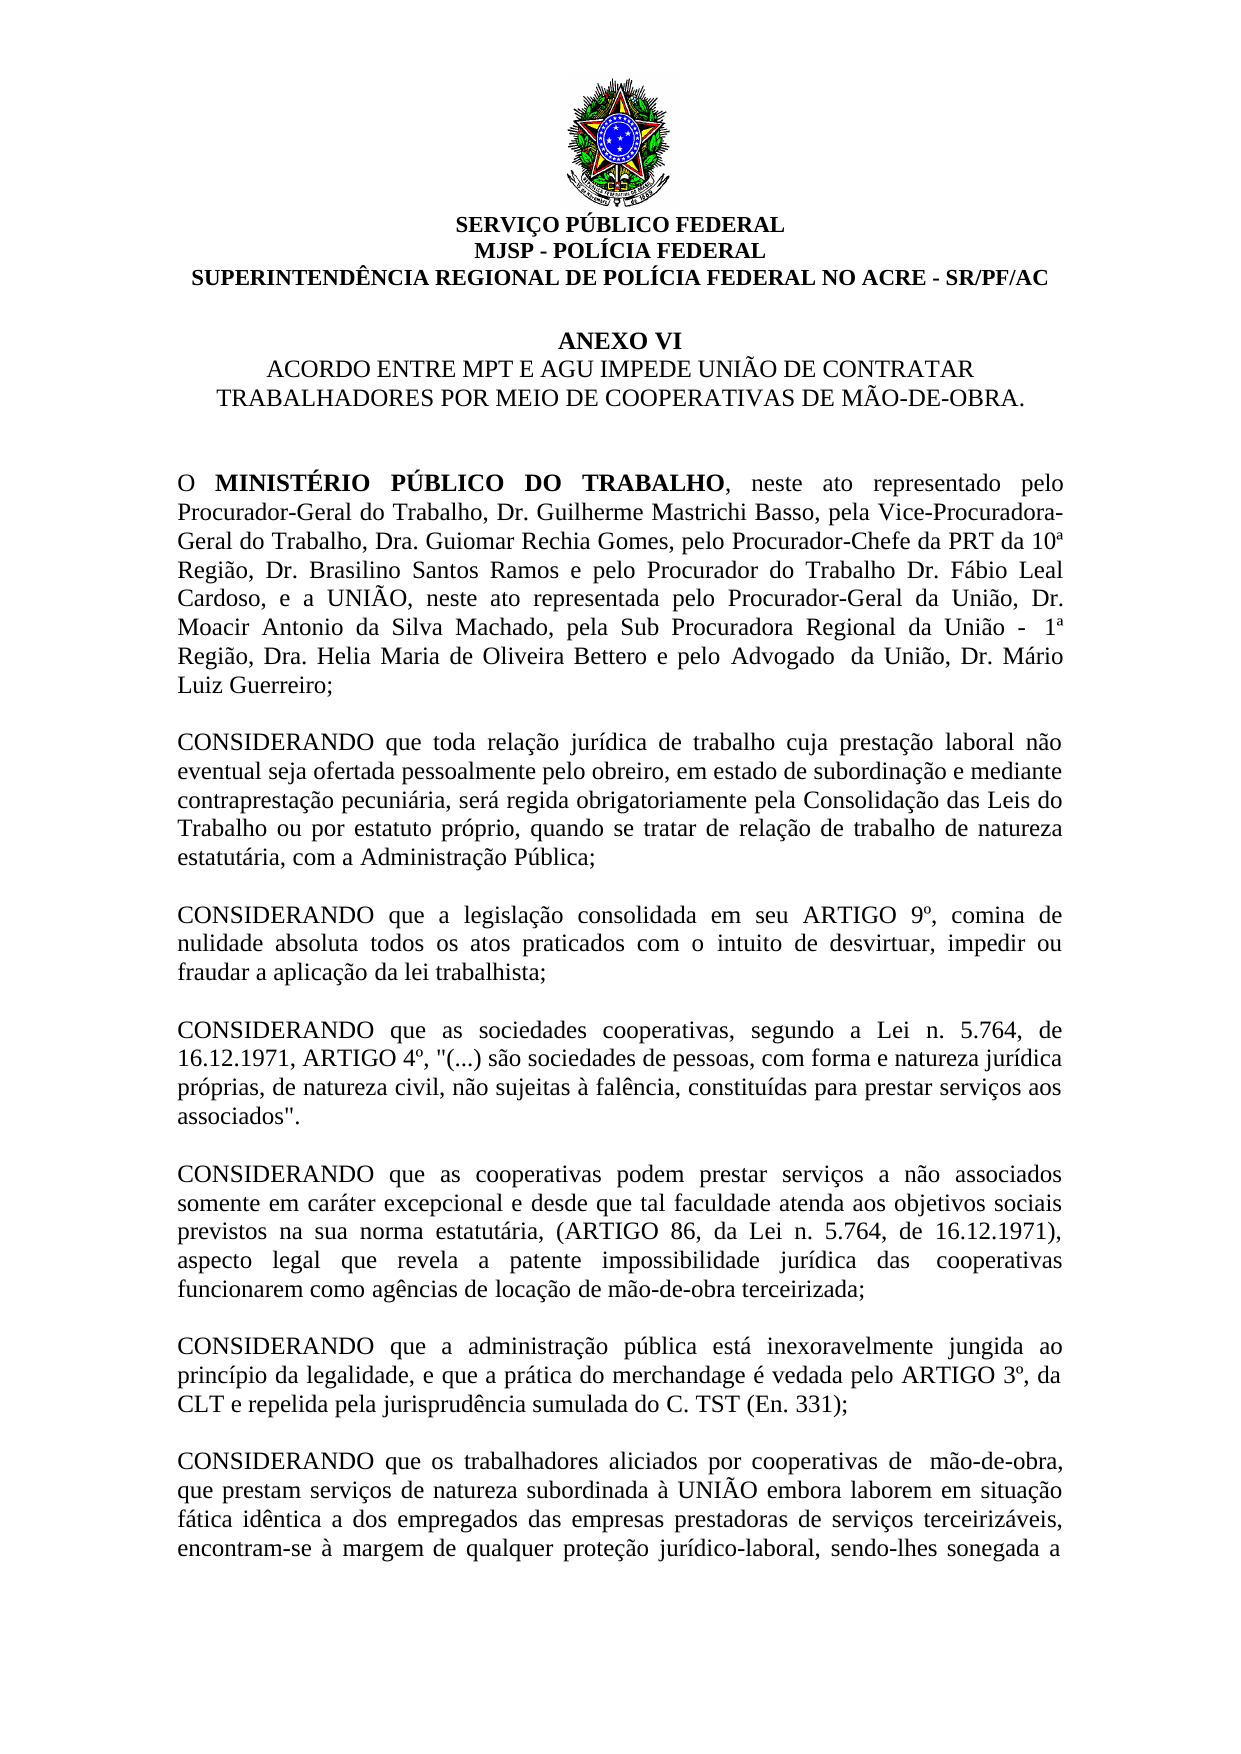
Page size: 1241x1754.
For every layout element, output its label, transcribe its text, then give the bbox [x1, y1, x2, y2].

title ACORDO ENTRE MPT E AGU IMPEDE UNIÃO DE CONTRATAR TRABALHADORES POR MEIO DE COOPERATIVAS DE MÃO-DE-OBRA. [197, 354, 1043, 412]
text CONSIDERANDO que as cooperativas podem prestar serviços a não associados somente em caráter excepcional e desde que tal faculdade atenda aos objetivos sociais previstos na sua norma estatutária, (ARTIGO 86, da Lei n. 5.764, de 16.12.1971), aspecto legal que revela a patente impossibilidade jurídica das cooperativas funcionarem como agências de locação de mão-de-obra terceirizada; [177, 1159, 1063, 1303]
text CONSIDERANDO que toda relação jurídica de trabalho cuja prestação laboral não eventual seja ofertada pessoalmente pelo obreiro, em estado de subordinação e mediante contraprestação pecuniária, será regida obrigatoriamente pela Consolidação das Leis do Trabalho ou por estatuto próprio, quando se tratar de relação de trabalho de natureza estatutária, com a Administração Pública; [177, 727, 1063, 871]
text CONSIDERANDO que os trabalhadores aliciados por cooperativas de mão-de-obra, que prestam serviços de natureza subordinada à UNIÃO embora laborem em situação fática idêntica a dos empregados das empresas prestadoras de serviços terceirizáveis, encontram-se à margem de qualquer proteção jurídico-laboral, sendo-lhes sonegada a [177, 1446, 1063, 1561]
text CONSIDERANDO que a administração pública está inexoravelmente jungida ao princípio da legalidade, e que a prática do merchandage é vedada pelo ARTIGO 3º, da CLT e repelida pela jurisprudência sumulada do C. TST (En. 331); [177, 1331, 1063, 1418]
picture [562, 73, 678, 211]
text CONSIDERANDO que a legislação consolidada em seu ARTIGO 9º, comina de nulidade absoluta todos os atos praticados com o intuito de desvirtuar, impedir ou fraudar a aplicação da lei trabalhista; [177, 900, 1063, 986]
text O MINISTÉRIO PÚBLICO DO TRABALHO, neste ato representado pelo Procurador-Geral do Trabalho, Dr. Guilherme Mastrichi Basso, pela Vice-Procuradora- Geral do Trabalho, Dra. Guiomar Rechia Gomes, pelo Procurador-Chefe da PRT da 10ª Região, Dr. Brasilino Santos Ramos e pelo Procurador do Trabalho Dr. Fábio Leal Cardoso, e a UNIÃO, neste ato representada pelo Procurador-Geral da União, Dr. Moacir Antonio da Silva Machado, pela Sub Procuradora Regional da União - 1ª Região, Dra. Helia Maria de Oliveira Bettero e pelo Advogado da União, Dr. Mário Luiz Guerreiro; [177, 468, 1064, 698]
text CONSIDERANDO que as sociedades cooperativas, segundo a Lei n. 5.764, de 16.12.1971, ARTIGO 4º, "(...) são sociedades de pessoas, com forma e natureza jurídica próprias, de natureza civil, não sujeitas à falência, constituídas para prestar serviços aos associados". [177, 1015, 1063, 1130]
title ANEXO VI [555, 326, 685, 354]
